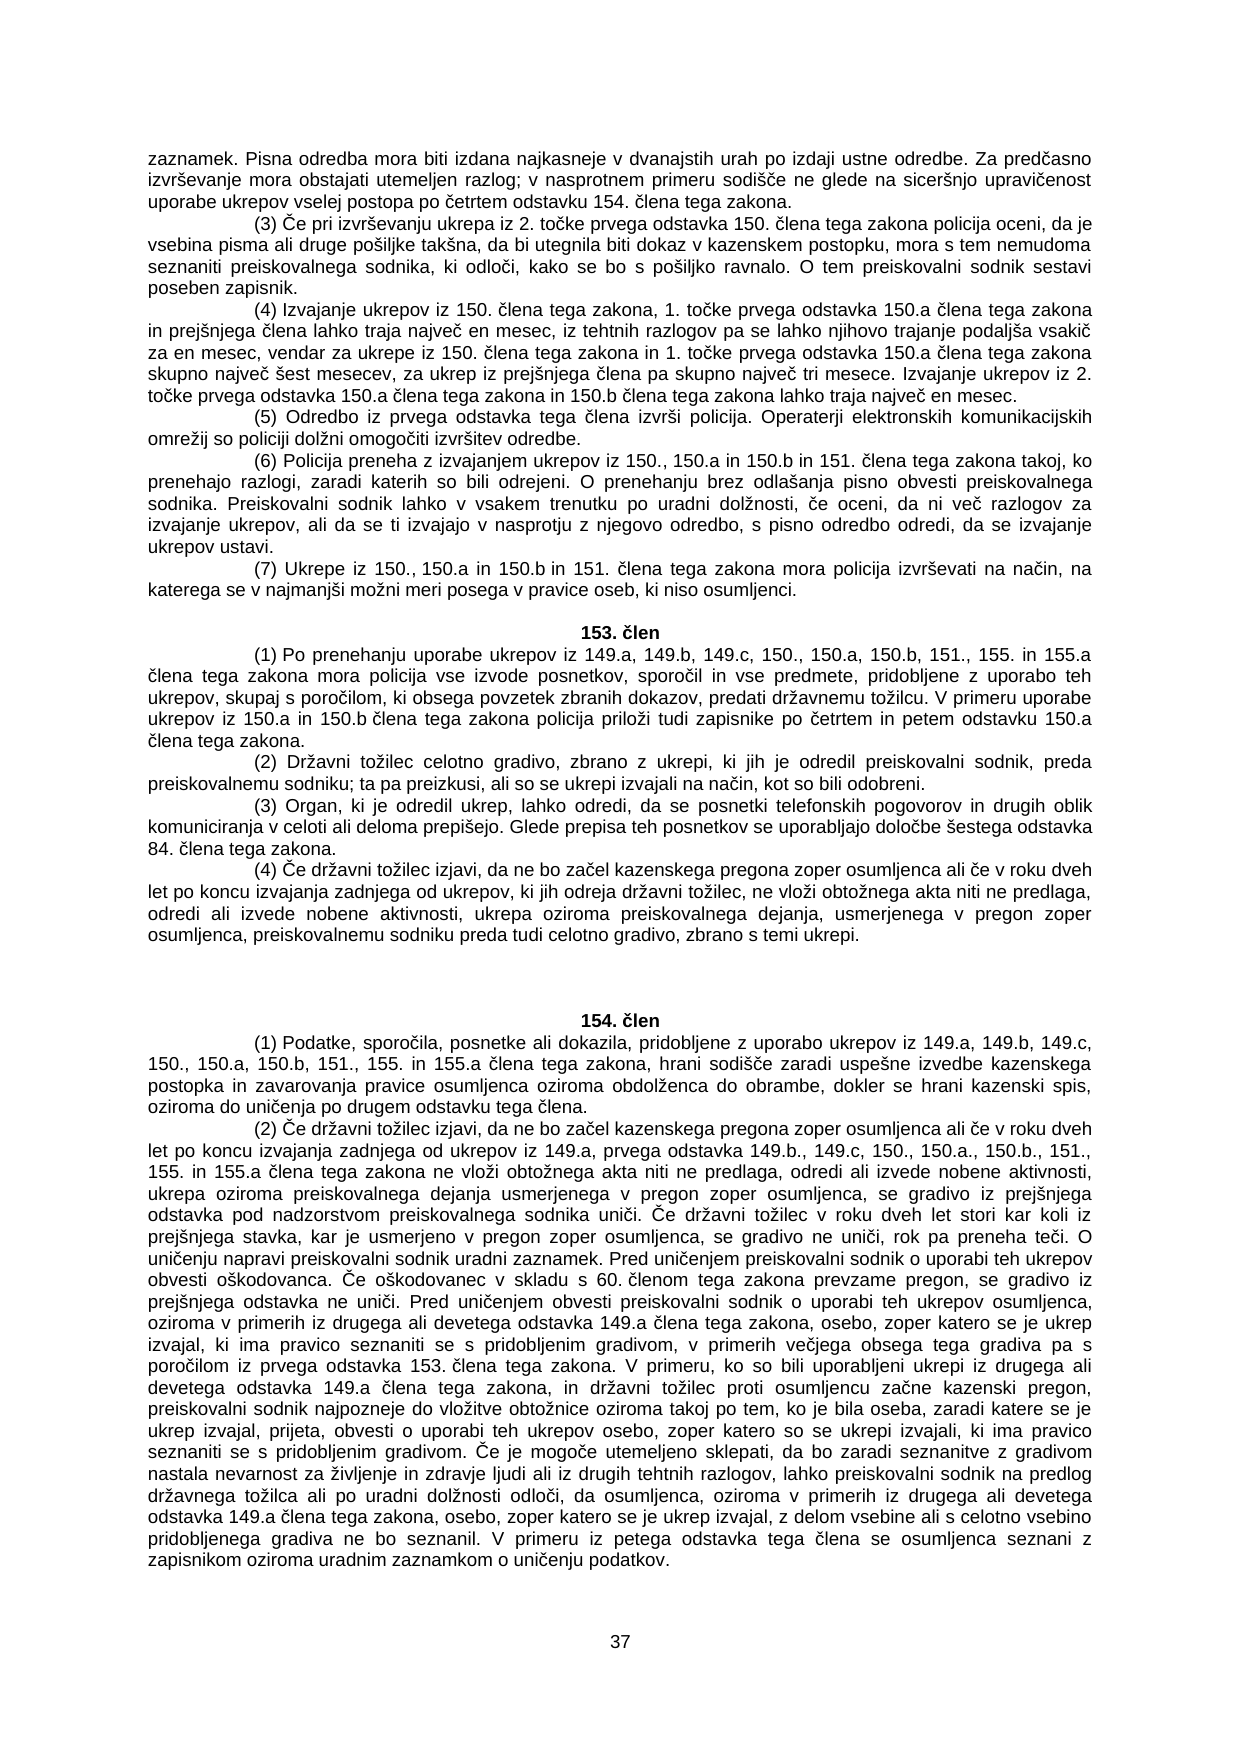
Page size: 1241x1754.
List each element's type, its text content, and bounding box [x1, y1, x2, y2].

text (1) Po prenehanju uporabe ukrepov iz 149.a, 149.b, 149.c, 150., 150.a, 150.b, 151., 155. in 155.a člena tega zakona mora policija vse izvode posnetkov, sporočil in vse predmete, pridobljene z uporabo teh ukrepov, skupaj s poročilom, ki obsega povzetek zbranih dokazov, predati državnemu tožilcu. V primeru uporabe ukrepov iz 150.a in 150.b člena tega zakona policija priloži tudi zapisnike po četrtem in petem odstavku 150.a člena tega zakona. [148, 643, 1093, 751]
text (3) Če pri izvrševanju ukrepa iz 2. točke prvega odstavka 150. člena tega zakona policija oceni, da je vsebina pisma ali druge pošiljke takšna, da bi utegnila biti dokaz v kazenskem postopku, mora s tem nemudoma seznaniti preiskovalnega sodnika, ki odloči, kako se bo s pošiljko ravnalo. O tem preiskovalni sodnik sestavi poseben zapisnik. [148, 212, 1093, 298]
text (7) Ukrepe iz 150., 150.a in 150.b in 151. člena tega zakona mora policija izvrševati na način, na katerega se v najmanjši možni meri posega v pravice oseb, ki niso osumljenci. [148, 557, 1093, 600]
text (2) Če državni tožilec izjavi, da ne bo začel kazenskega pregona zoper osumljenca ali če v roku dveh let po koncu izvajanja zadnjega od ukrepov iz 149.a, prvega odstavka 149.b., 149.c, 150., 150.a., 150.b., 151., 155. in 155.a člena tega zakona ne vloži obtožnega akta niti ne predlaga, odredi ali izvede nobene aktivnosti, ukrepa oziroma preiskovalnega dejanja usmerjenega v pregon zoper osumljenca, se gradivo iz prejšnjega odstavka pod nadzorstvom preiskovalnega sodnika uniči. Če državni tožilec v roku dveh let stori kar koli iz prejšnjega stavka, kar je usmerjeno v pregon zoper osumljenca, se gradivo ne uniči, rok pa preneha teči. O uničenju napravi preiskovalni sodnik uradni zaznamek. Pred uničenjem preiskovalni sodnik o uporabi teh ukrepov obvesti oškodovanca. Če oškodovanec v skladu s 60. členom tega zakona prevzame pregon, se gradivo iz prejšnjega odstavka ne uniči. Pred uničenjem obvesti preiskovalni sodnik o uporabi teh ukrepov osumljenca, oziroma v primerih iz drugega ali devetega odstavka 149.a člena tega zakona, osebo, zoper katero se je ukrep izvajal, ki ima pravico seznaniti se s pridobljenim gradivom, v primerih večjega obsega tega gradiva pa s poročilom iz prvega odstavka 153. člena tega zakona. V primeru, ko so bili uporabljeni ukrepi iz drugega ali devetega odstavka 149.a člena tega zakona, in državni tožilec proti osumljencu začne kazenski pregon, preiskovalni sodnik najpozneje do vložitve obtožnice oziroma takoj po tem, ko je bila oseba, zaradi katere se je ukrep izvajal, prijeta, obvesti o uporabi teh ukrepov osebo, zoper katero so se ukrepi izvajali, ki ima pravico seznaniti se s pridobljenim gradivom. Če je mogoče utemeljeno sklepati, da bo zaradi seznanitve z gradivom nastala nevarnost za življenje in zdravje ljudi ali iz drugih tehtnih razlogov, lahko preiskovalni sodnik na predlog državnega tožilca ali po uradni dolžnosti odloči, da osumljenca, oziroma v primerih iz drugega ali devetega odstavka 149.a člena tega zakona, osebo, zoper katero se je ukrep izvajal, z delom vsebine ali s celotno vsebino pridobljenega gradiva ne bo seznanil. V primeru iz petega odstavka tega člena se osumljenca seznani z zapisnikom oziroma uradnim zaznamkom o uničenju podatkov. [148, 1118, 1093, 1571]
text (6) Policija preneha z izvajanjem ukrepov iz 150., 150.a in 150.b in 151. člena tega zakona takoj, ko prenehajo razlogi, zaradi katerih so bili odrejeni. O prenehanju brez odlašanja pisno obvesti preiskovalnega sodnika. Preiskovalni sodnik lahko v vsakem trenutku po uradni dolžnosti, če oceni, da ni več razlogov za izvajanje ukrepov, ali da se ti izvajajo v nasprotju z njegovo odredbo, s pisno odredbo odredi, da se izvajanje ukrepov ustavi. [148, 449, 1093, 557]
text (3) Organ, ki je odredil ukrep, lahko odredi, da se posnetki telefonskih pogovorov in drugih oblik komuniciranja v celoti ali deloma prepišejo. Glede prepisa teh posnetkov se uporabljajo določbe šestega odstavka 84. člena tega zakona. [148, 794, 1093, 859]
text (4) Izvajanje ukrepov iz 150. člena tega zakona, 1. točke prvega odstavka 150.a člena tega zakona in prejšnjega člena lahko traja največ en mesec, iz tehtnih razlogov pa se lahko njihovo trajanje podaljša vsakič za en mesec, vendar za ukrepe iz 150. člena tega zakona in 1. točke prvega odstavka 150.a člena tega zakona skupno največ šest mesecev, za ukrep iz prejšnjega člena pa skupno največ tri mesece. Izvajanje ukrepov iz 2. točke prvega odstavka 150.a člena tega zakona in 150.b člena tega zakona lahko traja največ en mesec. [148, 298, 1093, 406]
text 154. člen [148, 1010, 1093, 1032]
text (2) Državni tožilec celotno gradivo, zbrano z ukrepi, ki jih je odredil preiskovalni sodnik, preda preiskovalnemu sodniku; ta pa preizkusi, ali so se ukrepi izvajali na način, kot so bili odobreni. [148, 751, 1093, 794]
text 153. člen [148, 622, 1093, 643]
text (1) Podatke, sporočila, posnetke ali dokazila, pridobljene z uporabo ukrepov iz 149.a, 149.b, 149.c, 150., 150.a, 150.b, 151., 155. in 155.a člena tega zakona, hrani sodišče zaradi uspešne izvedbe kazenskega postopka in zavarovanja pravice osumljenca oziroma obdolženca do obrambe, dokler se hrani kazenski spis, oziroma do uničenja po drugem odstavku tega člena. [148, 1032, 1093, 1118]
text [148, 148, 1093, 212]
text (4) Če državni tožilec izjavi, da ne bo začel kazenskega pregona zoper osumljenca ali če v roku dveh let po koncu izvajanja zadnjega od ukrepov, ki jih odreja državni tožilec, ne vloži obtožnega akta niti ne predlaga, odredi ali izvede nobene aktivnosti, ukrepa oziroma preiskovalnega dejanja, usmerjenega v pregon zoper osumljenca, preiskovalnemu sodniku preda tudi celotno gradivo, zbrano s temi ukrepi. [148, 859, 1093, 945]
text (5) Odredbo iz prvega odstavka tega člena izvrši policija. Operaterji elektronskih komunikacijskih omrežij so policiji dolžni omogočiti izvršitev odredbe. [148, 406, 1093, 449]
